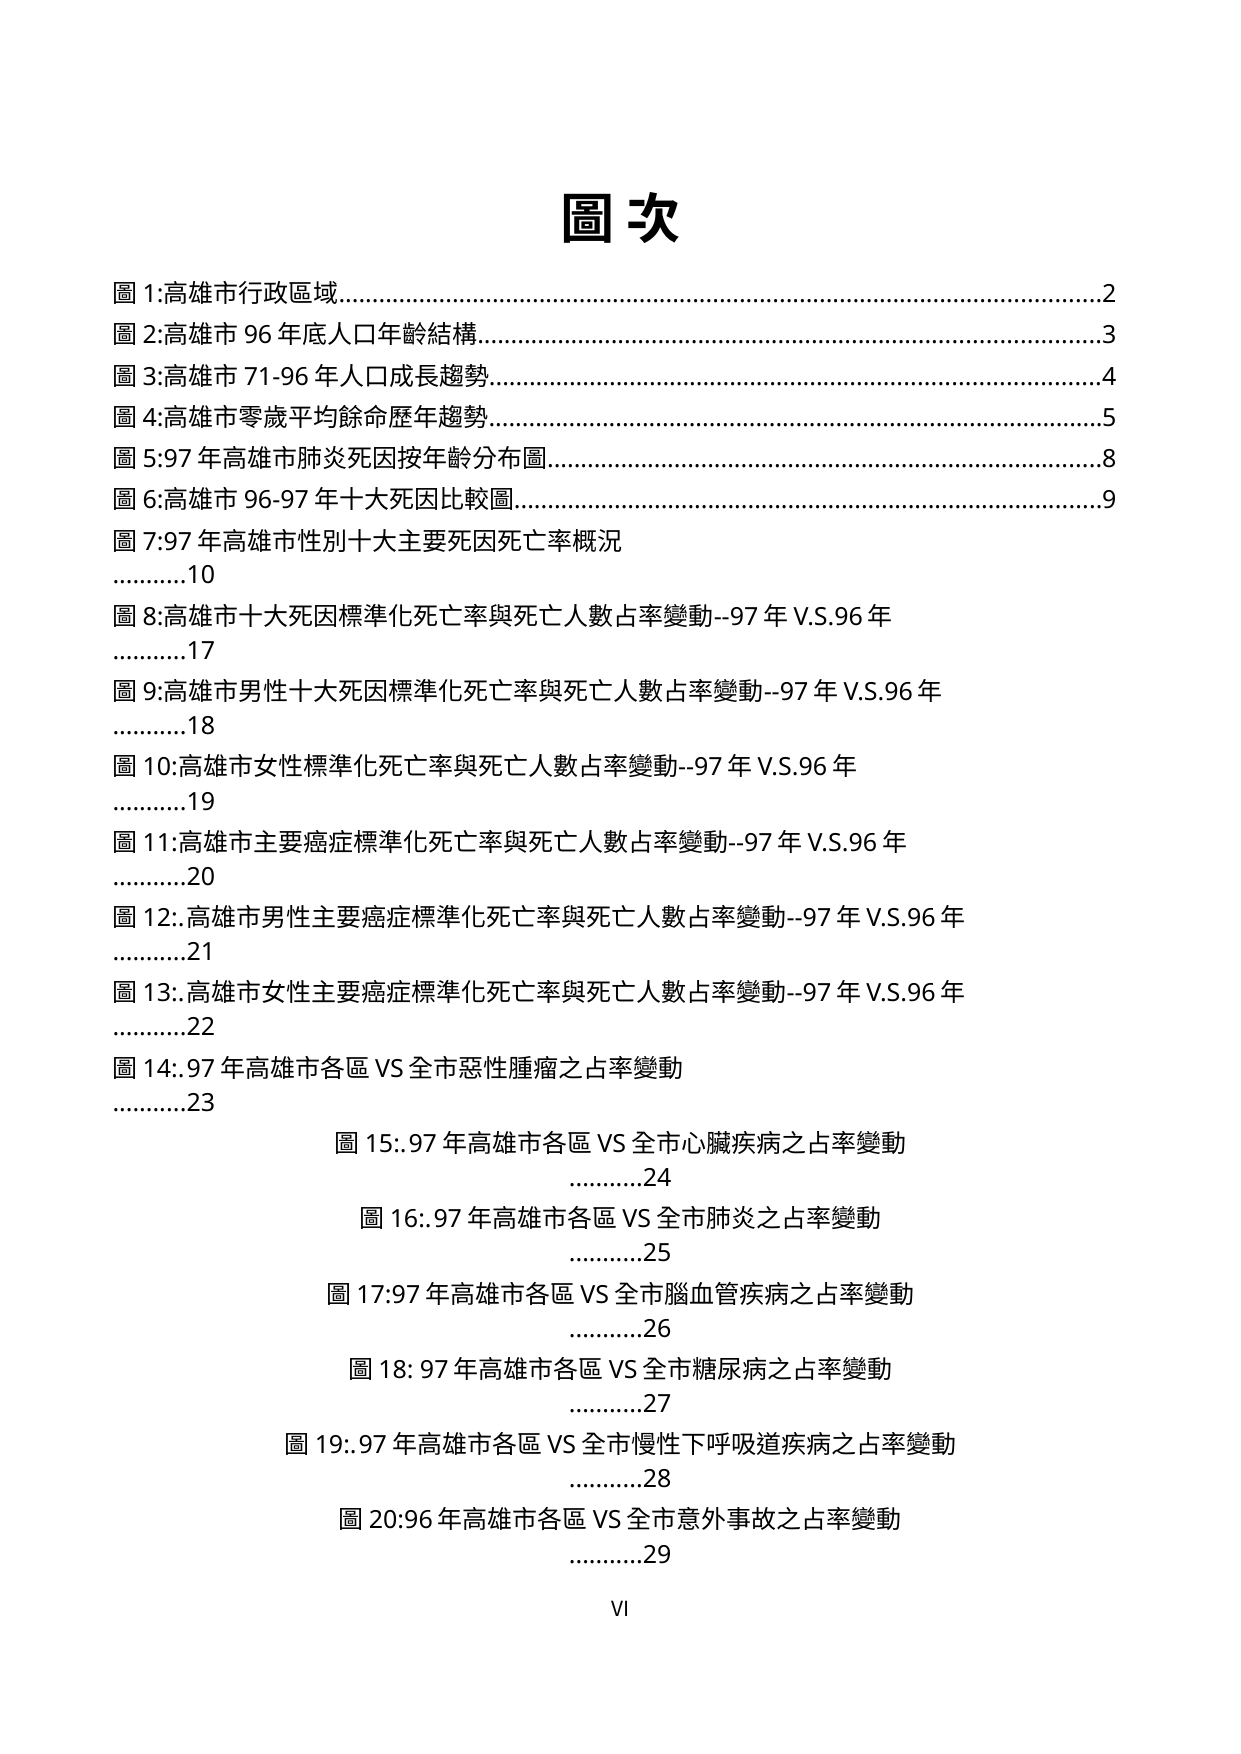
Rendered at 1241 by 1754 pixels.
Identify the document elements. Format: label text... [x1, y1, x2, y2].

text 圖13: 高雄市女性主要癌症標準化死亡率與死亡人數占率變動--97年V.S.96年 22 [112, 973, 1128, 1043]
text 圖11:高雄市主要癌症標準化死亡率與死亡人數占率變動--97年V.S.96年 20 [112, 822, 1128, 892]
text 圖1:高雄市行政區域 2 [112, 273, 1128, 310]
text 圖6:高雄市96-97年十大死因比較圖 9 [112, 480, 1128, 516]
text 圖19: 97年高雄市各區VS全市慢性下呼吸道疾病之占率變動 28 [112, 1425, 1128, 1495]
text 圖14: 97年高雄市各區VS全市惡性腫瘤之占率變動 23 [112, 1048, 1128, 1118]
text 圖7:97年高雄市性別十大主要死因死亡率概況 10 [112, 521, 1128, 591]
text 圖2:高雄市96年底人口年齡結構 3 [112, 315, 1128, 351]
text 圖16: 97年高雄市各區VS全市肺炎之占率變動 25 [112, 1199, 1128, 1269]
text 圖10:高雄市女性標準化死亡率與死亡人數占率變動--97年V.S.96年 19 [112, 747, 1128, 817]
text 圖12: 高雄市男性主要癌症標準化死亡率與死亡人數占率變動--97年V.S.96年 21 [112, 897, 1128, 968]
text 圖8:高雄市十大死因標準化死亡率與死亡人數占率變動--97年V.S.96年 17 [112, 596, 1128, 667]
text 圖9:高雄市男性十大死因標準化死亡率與死亡人數占率變動--97年V.S.96年 18 [112, 672, 1128, 742]
text 圖17:97年高雄市各區VS全市腦血管疾病之占率變動 26 [112, 1274, 1128, 1344]
text 圖18: 97年高雄市各區VS全市糖尿病之占率變動 27 [112, 1349, 1128, 1420]
text 圖3:高雄市71-96年人口成長趨勢 4 [112, 356, 1128, 392]
text 圖5:97年高雄市肺炎死因按年齡分布圖 8 [112, 438, 1128, 475]
text 圖 次 [112, 158, 1128, 271]
text 圖15: 97年高雄市各區VS全市心臟疾病之占率變動 24 [112, 1123, 1128, 1194]
text 圖20:96年高雄市各區VS全市意外事故之占率變動 29 [112, 1500, 1128, 1570]
text 圖4:高雄市零歲平均餘命歷年趨勢 5 [112, 397, 1128, 433]
